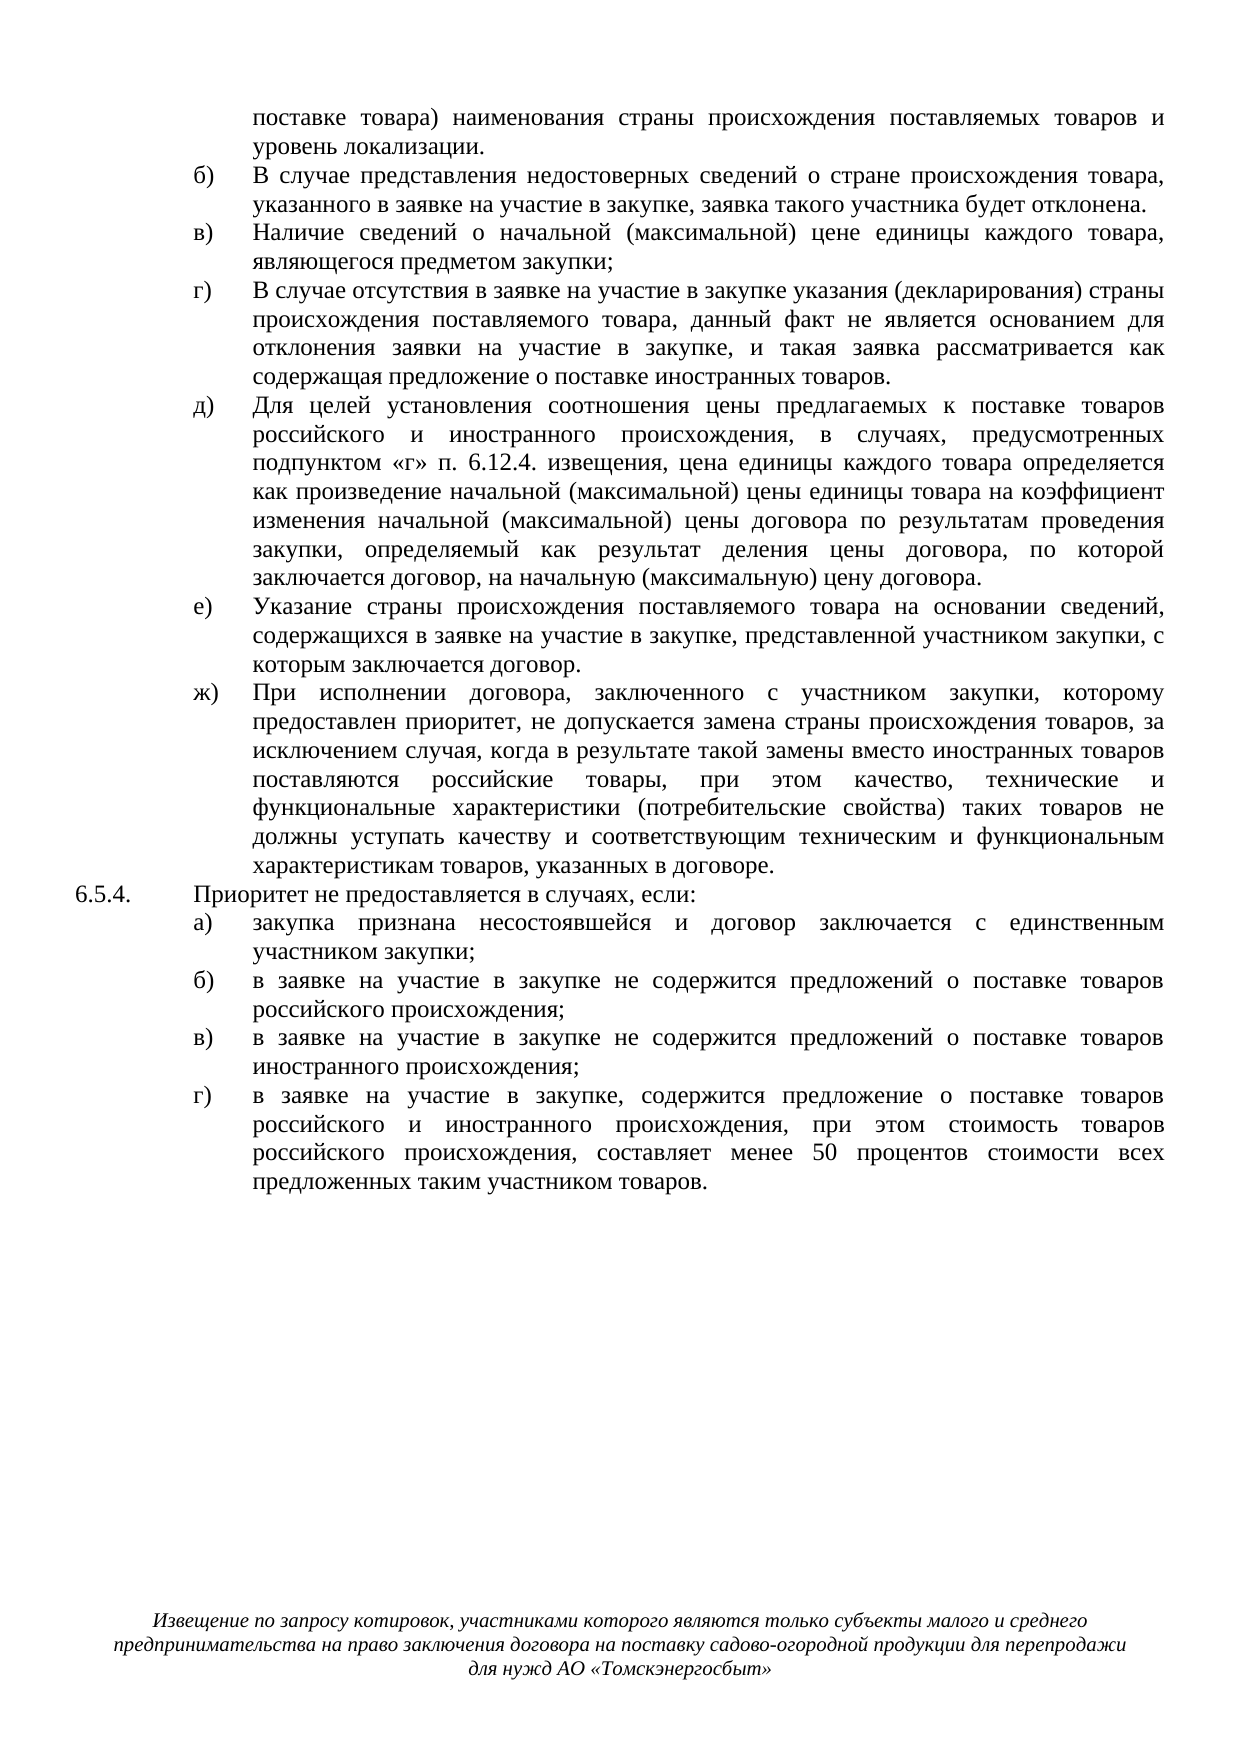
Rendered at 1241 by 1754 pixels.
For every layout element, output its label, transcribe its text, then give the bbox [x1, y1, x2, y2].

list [193, 102, 1165, 160]
list Для целей установления соотношения цены предлагаемых к поставке товаров российского и иностранного происхождения, в случаях, предусмотренных подпунктом «г» п. 6.12.4. извещения, цена единицы каждого товара определяется как произведение начальной (максимальной) цены единицы товара на коэффициент изменения начальной (максимальной) цены договора по результатам проведения закупки, определяемый как результат деления цены договора, по которой заключается договор, на начальную (максимальную) цену договора. [193, 390, 1165, 591]
list закупка признана несостоявшейся и договор заключается с единственным участником закупки; [193, 907, 1165, 965]
list Указание страны происхождения поставляемого товара на основании сведений, содержащихся в заявке на участие в закупке, представленной участником закупки, с которым заключается договор. [193, 591, 1165, 677]
list При исполнении договора, заключенного с участником закупки, которому предоставлен приоритет, не допускается замена страны происхождения товаров, за исключением случая, когда в результате такой замены вместо иностранных товаров поставляются российские товары, при этом качество, технические и функциональные характеристики (потребительские свойства) таких товаров не должны уступать качеству и соответствующим техническим и функциональным характеристикам товаров, указанных в договоре. [193, 677, 1165, 879]
list В случае отсутствия в заявке на участие в закупке указания (декларирования) страны происхождения поставляемого товара, данный факт не является основанием для отклонения заявки на участие в закупке, и такая заявка рассматривается как содержащая предложение о поставке иностранных товаров. [193, 275, 1165, 390]
list в заявке на участие в закупке не содержится предложений о поставке товаров иностранного происхождения; [193, 1022, 1165, 1080]
list в заявке на участие в закупке, содержится предложение о поставке товаров российского и иностранного происхождения, при этом стоимость товаров российского происхождения, составляет менее 50 процентов стоимости всех предложенных таким участником товаров. [193, 1080, 1165, 1195]
list Наличие сведений о начальной (максимальной) цене единицы каждого товара, являющегося предметом закупки; [193, 217, 1165, 275]
list Приоритет не предоставляется в случаях, если: [75, 879, 1165, 907]
list В случае представления недостоверных сведений о стране происхождения товара, указанного в заявке на участие в закупке, заявка такого участника будет отклонена. [193, 160, 1165, 217]
list в заявке на участие в закупке не содержится предложений о поставке товаров российского происхождения; [193, 965, 1165, 1022]
